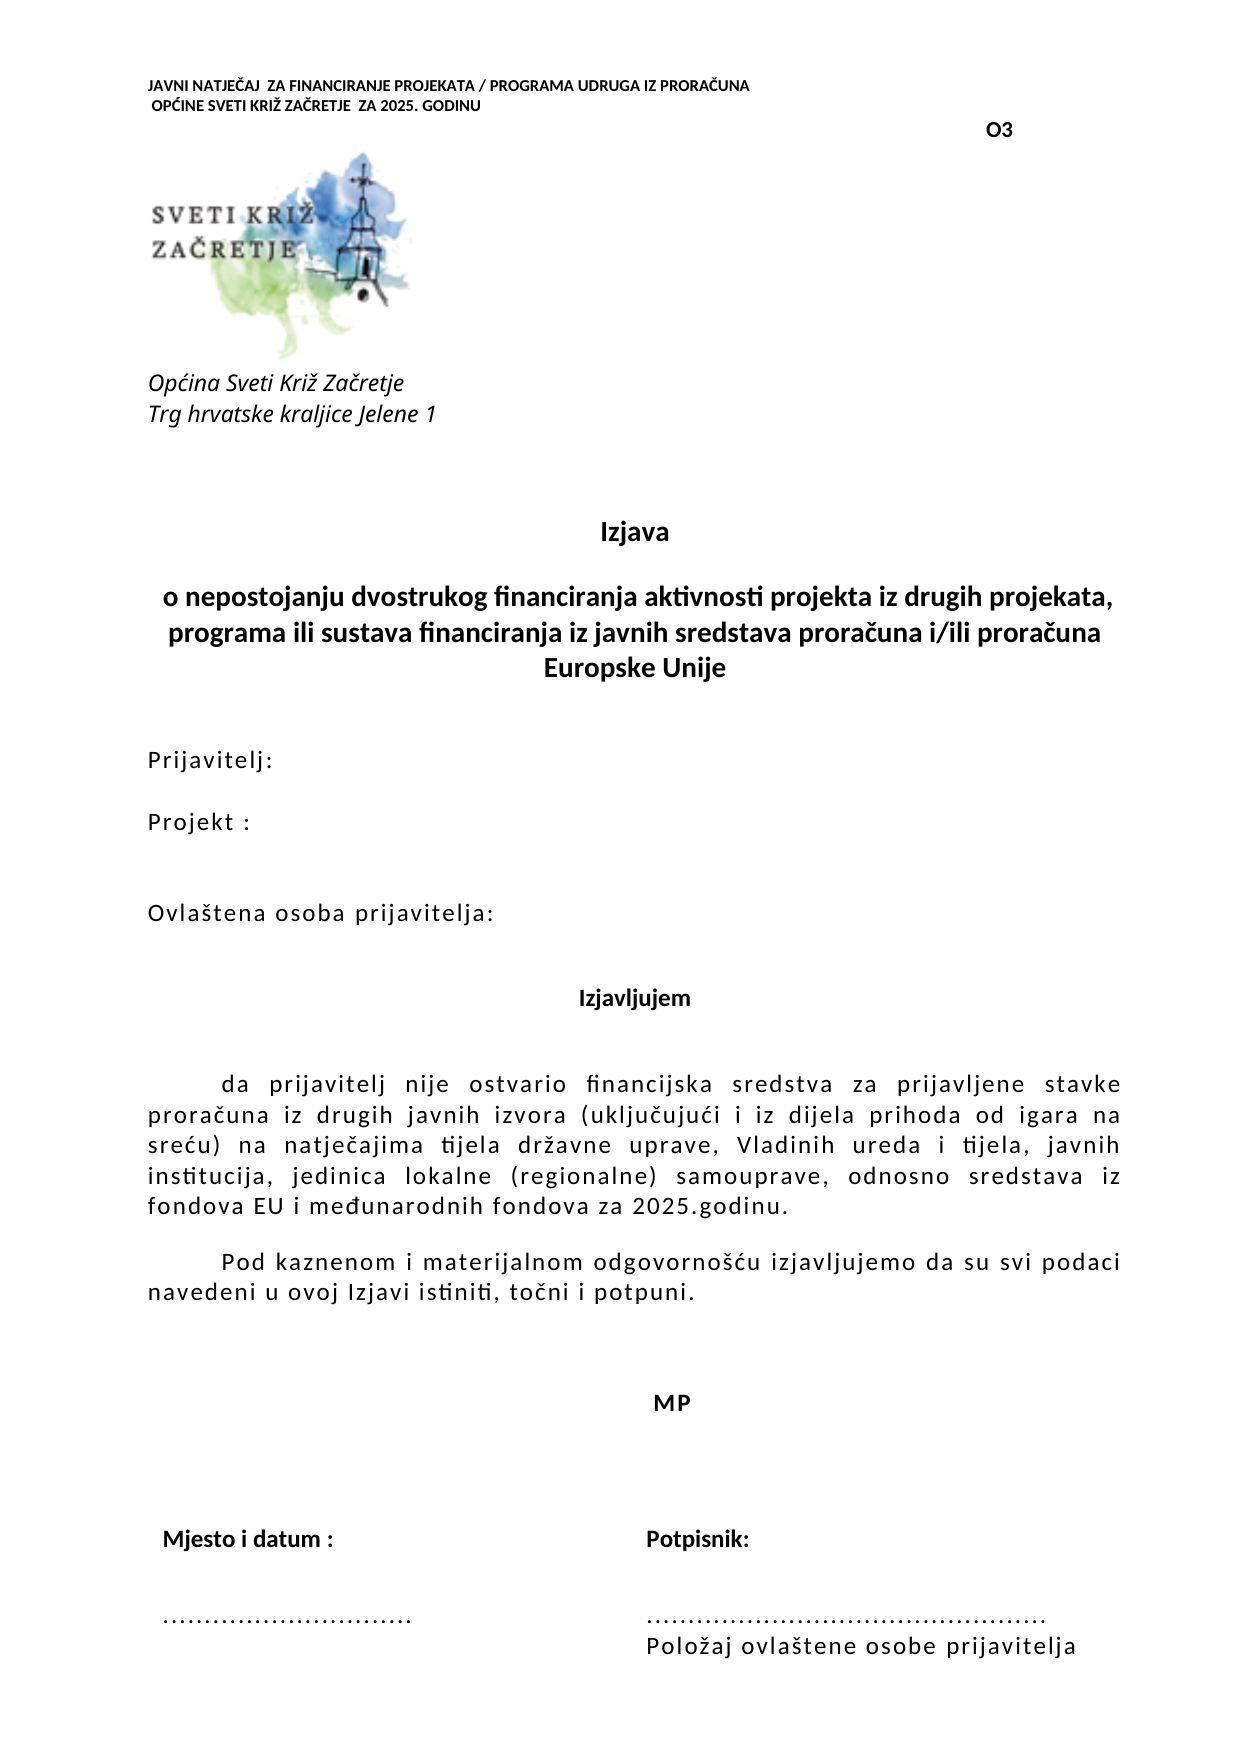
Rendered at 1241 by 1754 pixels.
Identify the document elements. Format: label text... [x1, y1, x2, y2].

text Općina Sveti Križ Začretje [148, 367, 1122, 398]
table_header Potpisnik: [635, 1523, 1118, 1599]
text Prijavitelj: [148, 745, 1122, 775]
text Trg hrvatske kraljice Jelene 1 [148, 398, 1122, 429]
text o nepostojanju dvostrukog financiranja aktivnosti projekta iz drugih projekata, programa ili sustava financiranja iz javnih sredstava proračuna i/ili proračuna Europske Unije [148, 578, 1122, 685]
text Pod kaznenom i materijalnom odgovornošću izjavljujemo da su svi podaci navedeni u ovoj Izjavi istiniti, točni i potpuni. [148, 1246, 1122, 1307]
table_header Mjesto i datum : [151, 1523, 635, 1599]
text Izjavljujem [148, 982, 1122, 1013]
table_cell ................................................ Položaj ovlaštene osobe prijavitelja [635, 1600, 1118, 1676]
text Ovlaštena osoba prijavitelja: [148, 897, 1122, 928]
table_cell .............................. [151, 1600, 635, 1676]
text Projekt : [148, 806, 1122, 836]
picture [147, 143, 420, 367]
text Izjava [148, 513, 1122, 549]
text MP [148, 1388, 1122, 1418]
text da prijavitelj nije ostvario financijska sredstva za prijavljene stavke proračuna iz drugih javnih izvora (uključujući i iz dijela prihoda od igara na sreću) na natječajima tijela državne uprave, Vladinih ureda i tijela, javnih institucija, jedinica lokalne (regionalne) samouprave, odnosno sredstava iz fondova EU i međunarodnih fondova za 2025.godinu. [148, 1068, 1122, 1221]
